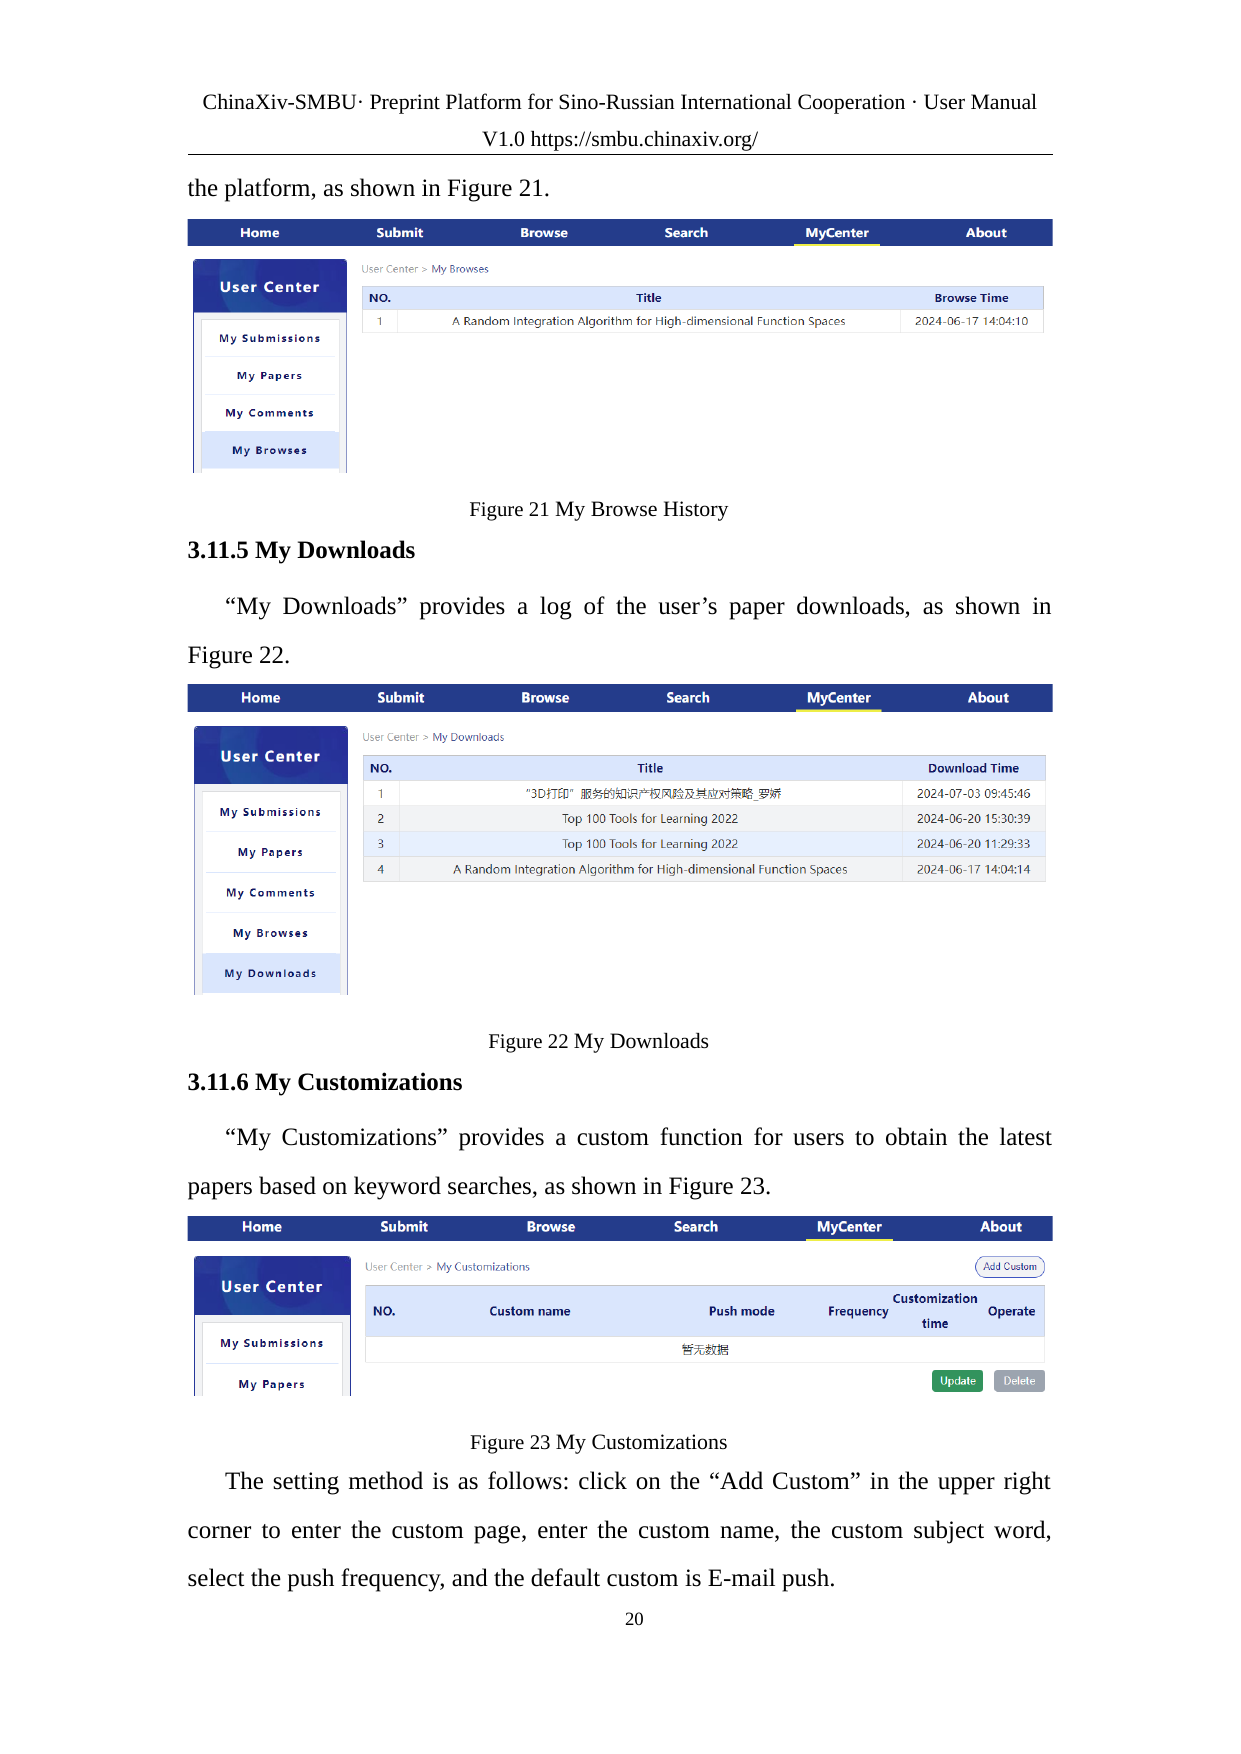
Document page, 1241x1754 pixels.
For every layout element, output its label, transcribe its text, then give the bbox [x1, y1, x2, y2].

subtitle 3.11.5 My Downloads [187, 533, 1053, 566]
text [187, 171, 1053, 204]
picture [187, 684, 1053, 995]
text My Downloads [187, 1024, 1053, 1057]
picture [187, 1216, 1053, 1396]
picture [187, 218, 1053, 473]
text The setting method is as follows: click on the “Add Custom” in the upper right corner to enter the custom page, enter the custom name, the custom subject word, select the push frequency, and the default custom is E-mail push. [187, 1464, 1053, 1594]
text My Customizations [187, 1425, 1053, 1458]
text My Browse History [187, 493, 1053, 525]
subtitle 3.11.6 My Customizations [187, 1065, 1053, 1097]
text “My Customizations” provides a custom function for users to obtain the latest papers based on keyword searches, as shown in Figure 23. [187, 1120, 1053, 1202]
text “My Downloads” provides a log of the user’s paper downloads, as shown in Figure 22. [187, 589, 1053, 670]
